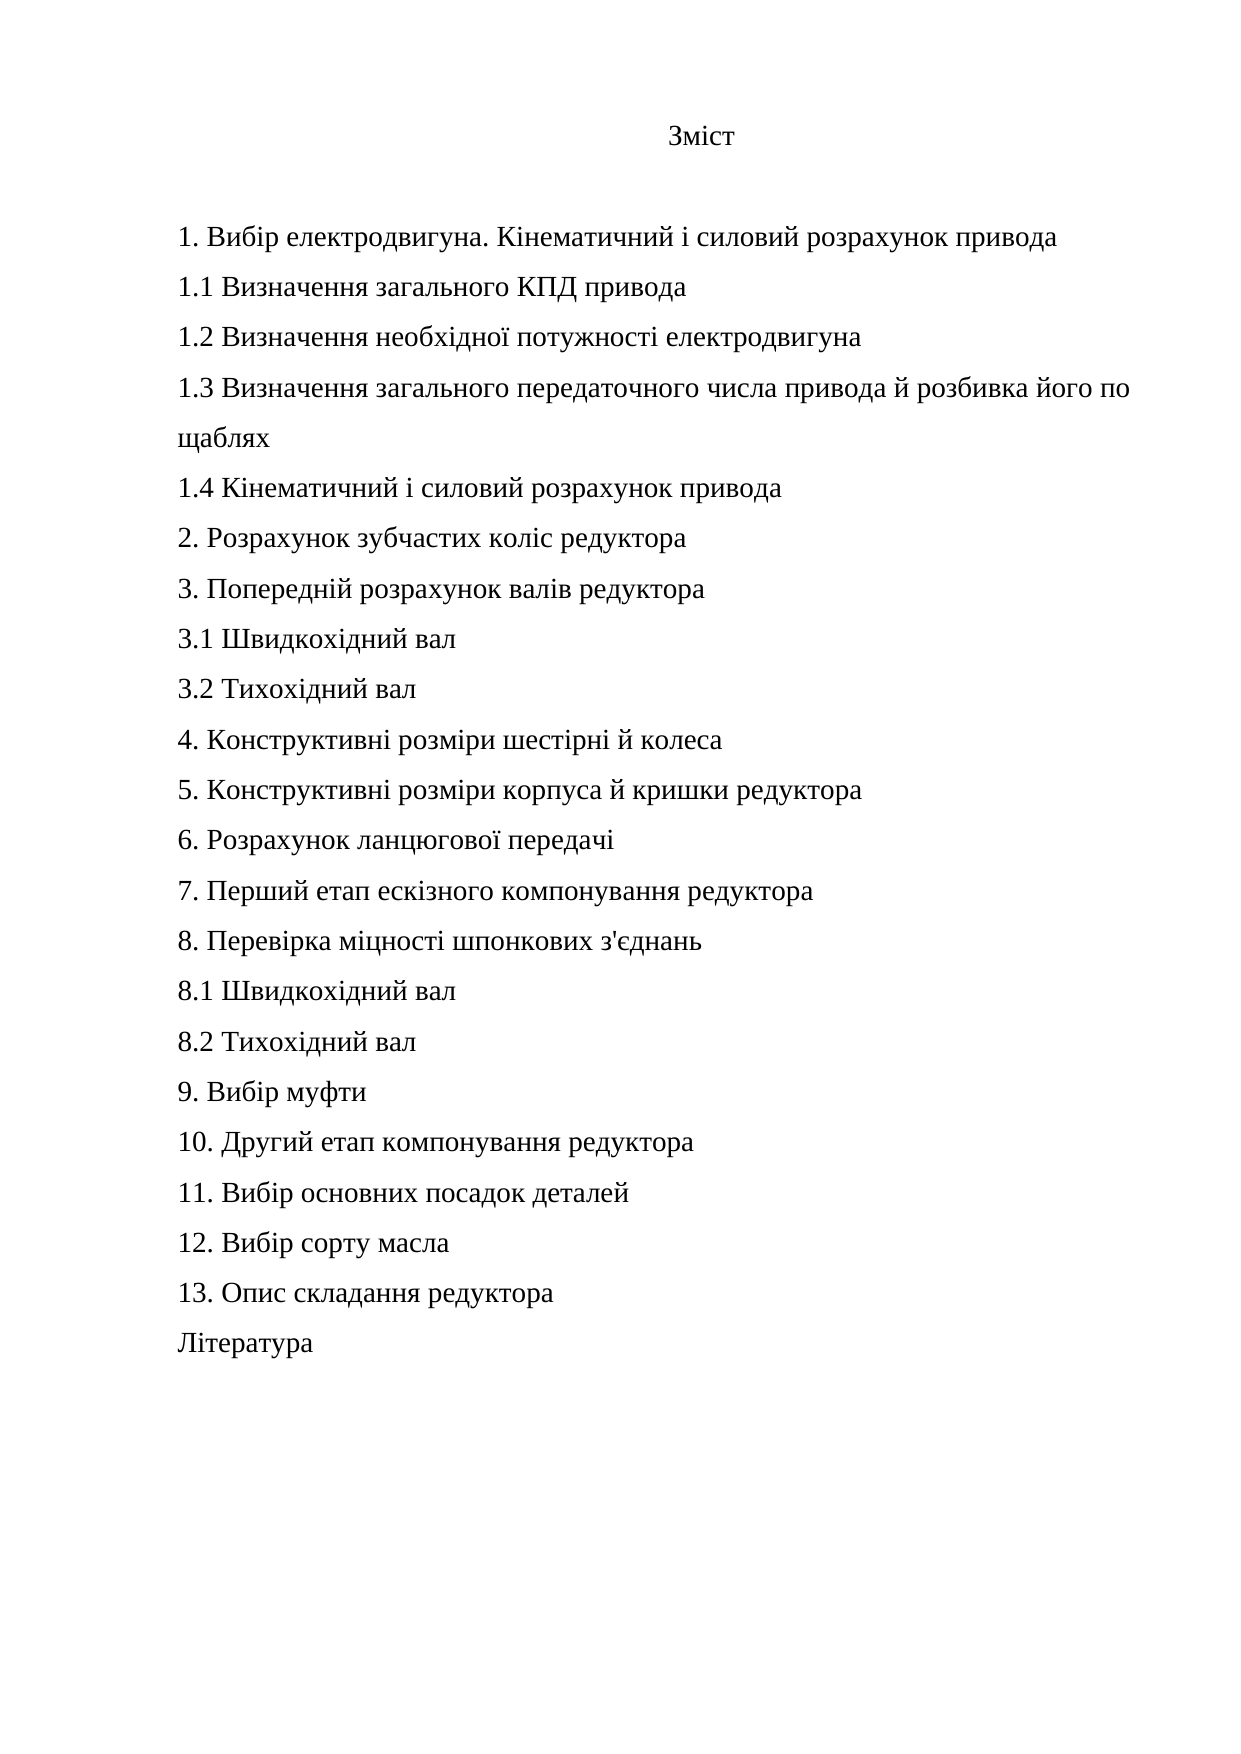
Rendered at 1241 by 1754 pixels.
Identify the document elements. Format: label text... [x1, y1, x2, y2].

text 3.1 Швидкохідний вал [177, 621, 1152, 655]
text 4. Конструктивні розміри шестірні й колеса [177, 722, 1152, 755]
text 13. Опис складання редуктора [177, 1275, 1152, 1309]
text Література [177, 1326, 1152, 1359]
text 5. Конструктивні розміри корпуса й кришки редуктора [177, 772, 1152, 806]
text 8.2 Тихохідний вал [177, 1024, 1152, 1057]
text 1. Вибір електродвигуна. Кінематичний і силовий розрахунок привода [177, 219, 1152, 252]
text 3.2 Тихохідний вал [177, 672, 1152, 705]
text 1.2 Визначення необхідної потужності електродвигуна [177, 319, 1152, 353]
text 1.1 Визначення загального КПД привода [177, 269, 1152, 303]
text 11. Вибір основних посадок деталей [177, 1175, 1152, 1208]
text 8.1 Швидкохідний вал [177, 973, 1152, 1007]
text 9. Вибір муфти [177, 1074, 1152, 1108]
text Зміст [177, 118, 1152, 152]
text 1.3 Визначення загального передаточного числа привода й розбивка його по щаблях [177, 370, 1152, 453]
text 12. Вибір сорту масла [177, 1225, 1152, 1258]
text 8. Перевірка міцності шпонкових з'єднань [177, 923, 1152, 957]
text 7. Перший етап ескізного компонування редуктора [177, 873, 1152, 906]
text 10. Другий етап компонування редуктора [177, 1124, 1152, 1158]
text 3. Попередній розрахунок валів редуктора [177, 571, 1152, 604]
text 2. Розрахунок зубчастих коліс редуктора [177, 521, 1152, 554]
text 1.4 Кінематичний і силовий розрахунок привода [177, 470, 1152, 504]
text 6. Розрахунок ланцюгової передачі [177, 822, 1152, 856]
